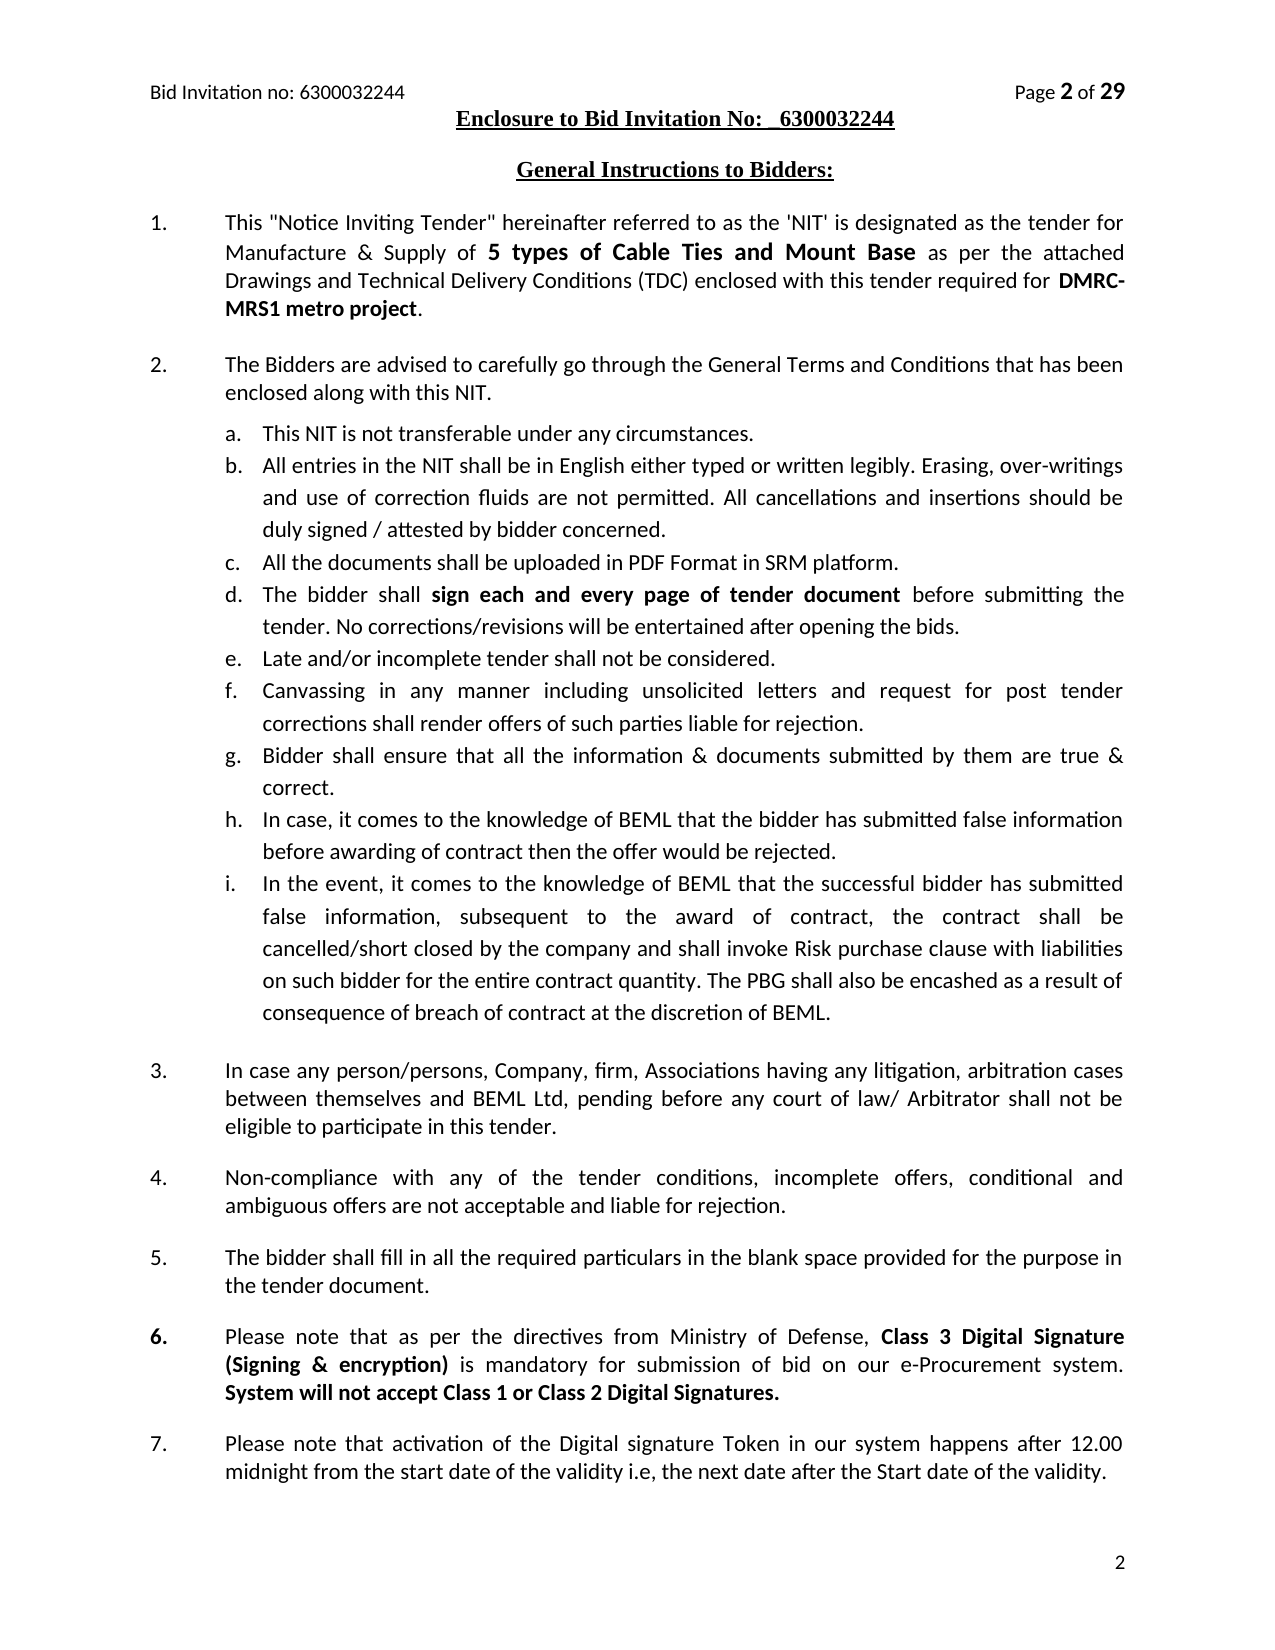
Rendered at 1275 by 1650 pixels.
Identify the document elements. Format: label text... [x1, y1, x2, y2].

list In the event, it comes to the knowledge of BEML that the successful bidder has submitted false information, subsequent to the award of contract, the contract shall be cancelled/short closed by the company and shall invoke Risk purchase clause with liabilities on such bidder for the entire contract quantity. The PBG shall also be encashed as a result of consequence of breach of contract at the discretion of BEML. [225, 869, 1125, 1026]
list All entries in the NIT shall be in English either typed or written legibly. Erasing, over-writings and use of correction fluids are not permitted. All cancellations and insertions should be duly signed / attested by bidder concerned. [225, 451, 1125, 543]
list The Bidders are advised to carefully go through the General Terms and Conditions that has been enclosed along with this NIT. [150, 350, 1125, 406]
list The bidder shall fill in all the required particulars in the blank space provided for the purpose in the tender document. [150, 1243, 1125, 1299]
list All the documents shall be uploaded in PDF Format in SRM platform. [225, 548, 1125, 576]
list Please note that activation of the Digital signature Token in our system happens after 12.00 midnight from the start date of the validity i.e, the next date after the Start date of the validity. [150, 1429, 1125, 1486]
list In case any person/persons, Company, firm, Associations having any litigation, arbitration cases between themselves and BEML Ltd, pending before any court of law/ Arbitrator shall not be eligible to participate in this tender. [150, 1056, 1125, 1140]
list The bidder shall sign each and every page of tender document before submitting the tender. No corrections/revisions will be entertained after opening the bids. [225, 580, 1125, 640]
list Please note that as per the directives from Ministry of Defense, Class 3 Digital Signature (Signing & encryption) is mandatory for submission of bid on our e-Procurement system. System will not accept Class 1 or Class 2 Digital Signatures. [150, 1322, 1125, 1406]
list This NIT is not transferable under any circumstances. [225, 419, 1125, 447]
list Bidder shall ensure that all the information & documents submitted by them are true & correct. [225, 741, 1125, 801]
list In case, it comes to the knowledge of BEML that the bidder has submitted false information before awarding of contract then the offer would be rejected. [225, 805, 1125, 865]
list Canvassing in any manner including unsolicited letters and request for post tender corrections shall render offers of such parties liable for rejection. [225, 676, 1125, 737]
list Late and/or incomplete tender shall not be considered. [225, 644, 1125, 672]
list Non-compliance with any of the tender conditions, incomplete offers, conditional and ambiguous offers are not acceptable and liable for rejection. [150, 1163, 1125, 1219]
text Enclosure to Bid Invitation No: _6300032244 [225, 106, 1125, 132]
list This "Notice Inviting Tender" hereinafter referred to as the 'NIT' is designated as the tender for Manufacture & Supply of 5 types of Cable Ties and Mount Base as per the attached Drawings and Technical Delivery Conditions (TDC) enclosed with this tender required for DMRC-MRS1 metro project. [150, 208, 1125, 322]
text General Instructions to Bidders: [225, 157, 1125, 183]
